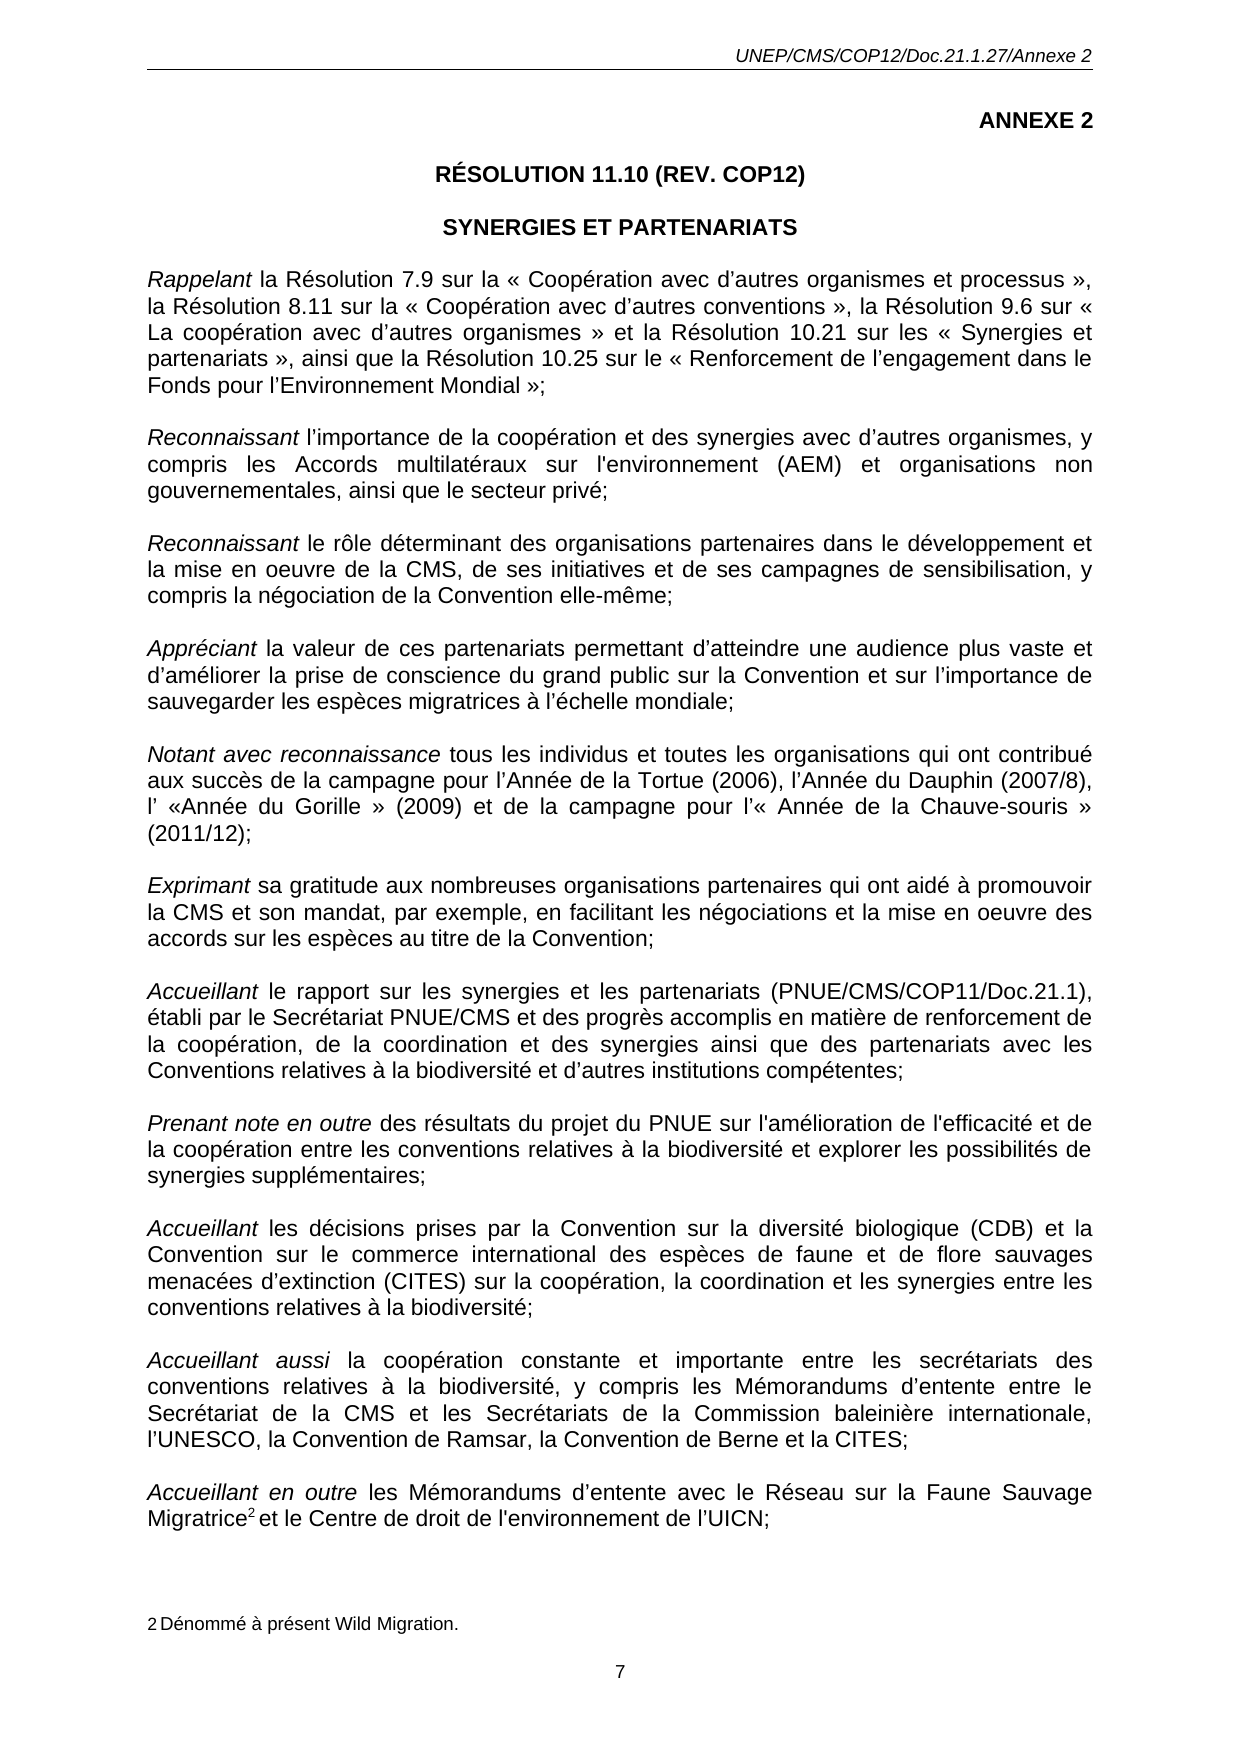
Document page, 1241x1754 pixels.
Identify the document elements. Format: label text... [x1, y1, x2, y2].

text Reconnaissant l’importance de la coopération et des synergies avec d’autres organismes, y compris les Accords multilatéraux sur l'environnement (AEM) et organisations non gouvernementales, ainsi que le secteur privé; [147, 424, 1093, 503]
text AnnexE 2 [147, 107, 1093, 133]
text Accueillant en outre les Mémorandums d’entente avec le Réseau sur la Faune Sauvage Migratrice et le Centre de droit de l'environnement de l’UICN; [147, 1478, 1093, 1531]
text Accueillant les décisions prises par la Convention sur la diversité biologique (CDB) et la Convention sur le commerce international des espèces de faune et de flore sauvages menacées d’extinction (CITES) sur la coopération, la coordination et les synergies entre les conventions relatives à la biodiversité; [147, 1215, 1093, 1320]
text Prenant note en outre des résultats du projet du PNUE sur l'amélioration de l'efficacité et de la coopération entre les conventions relatives à la biodiversité et explorer les possibilités de synergies supplémentaires; [147, 1109, 1093, 1189]
text Accueillant aussi la coopération constante et importante entre les secrétariats des conventions relatives à la biodiversité, y compris les Mémorandums d’entente entre le Secrétariat de la CMS et les Secrétariats de la Commission baleinière internationale, l’UNESCO, la Convention de Ramsar, la Convention de Berne et la CITES; [147, 1347, 1093, 1452]
text Rappelant la Résolution 7.9 sur la « Coopération avec d’autres organismes et processus », la Résolution 8.11 sur la « Coopération avec d’autres conventions », la Résolution 9.6 sur « La coopération avec d’autres organismes » et la Résolution 10.21 sur les « Synergies et partenariats », ainsi que la Résolution 10.25 sur le « Renforcement de l’engagement dans le Fonds pour l’Environnement Mondial »; [147, 266, 1093, 398]
text Reconnaissant le rôle déterminant des organisations partenaires dans le développement et la mise en oeuvre de la CMS, de ses initiatives et de ses campagnes de sensibilisation, y compris la négociation de la Convention elle-même; [147, 530, 1093, 609]
text résolution 11.10 (REV. COP12) [147, 161, 1093, 187]
text Appréciant la valeur de ces partenariats permettant d’atteindre une audience plus vaste et d’améliorer la prise de conscience du grand public sur la Convention et sur l’importance de sauvegarder les espèces migratrices à l’échelle mondiale; [147, 635, 1093, 714]
text Exprimant sa gratitude aux nombreuses organisations partenaires qui ont aidé à promouvoir la CMS et son mandat, par exemple, en facilitant les négociations et la mise en oeuvre des accords sur les espèces au titre de la Convention; [147, 872, 1093, 951]
text Synergies et partenariats [147, 213, 1093, 240]
text Accueillant le rapport sur les synergies et les partenariats (PNUE/CMS/COP11/Doc.21.1), établi par le Secrétariat PNUE/CMS et des progrès accomplis en matière de renforcement de la coopération, de la coordination et des synergies ainsi que des partenariats avec les Conventions relatives à la biodiversité et d’autres institutions compétentes; [147, 978, 1093, 1083]
text Notant avec reconnaissance tous les individus et toutes les organisations qui ont contribué aux succès de la campagne pour l’Année de la Tortue (2006), l’Année du Dauphin (2007/8), l’ «Année du Gorille » (2009) et de la campagne pour l’« Année de la Chauve-souris » (2011/12); [147, 741, 1093, 846]
